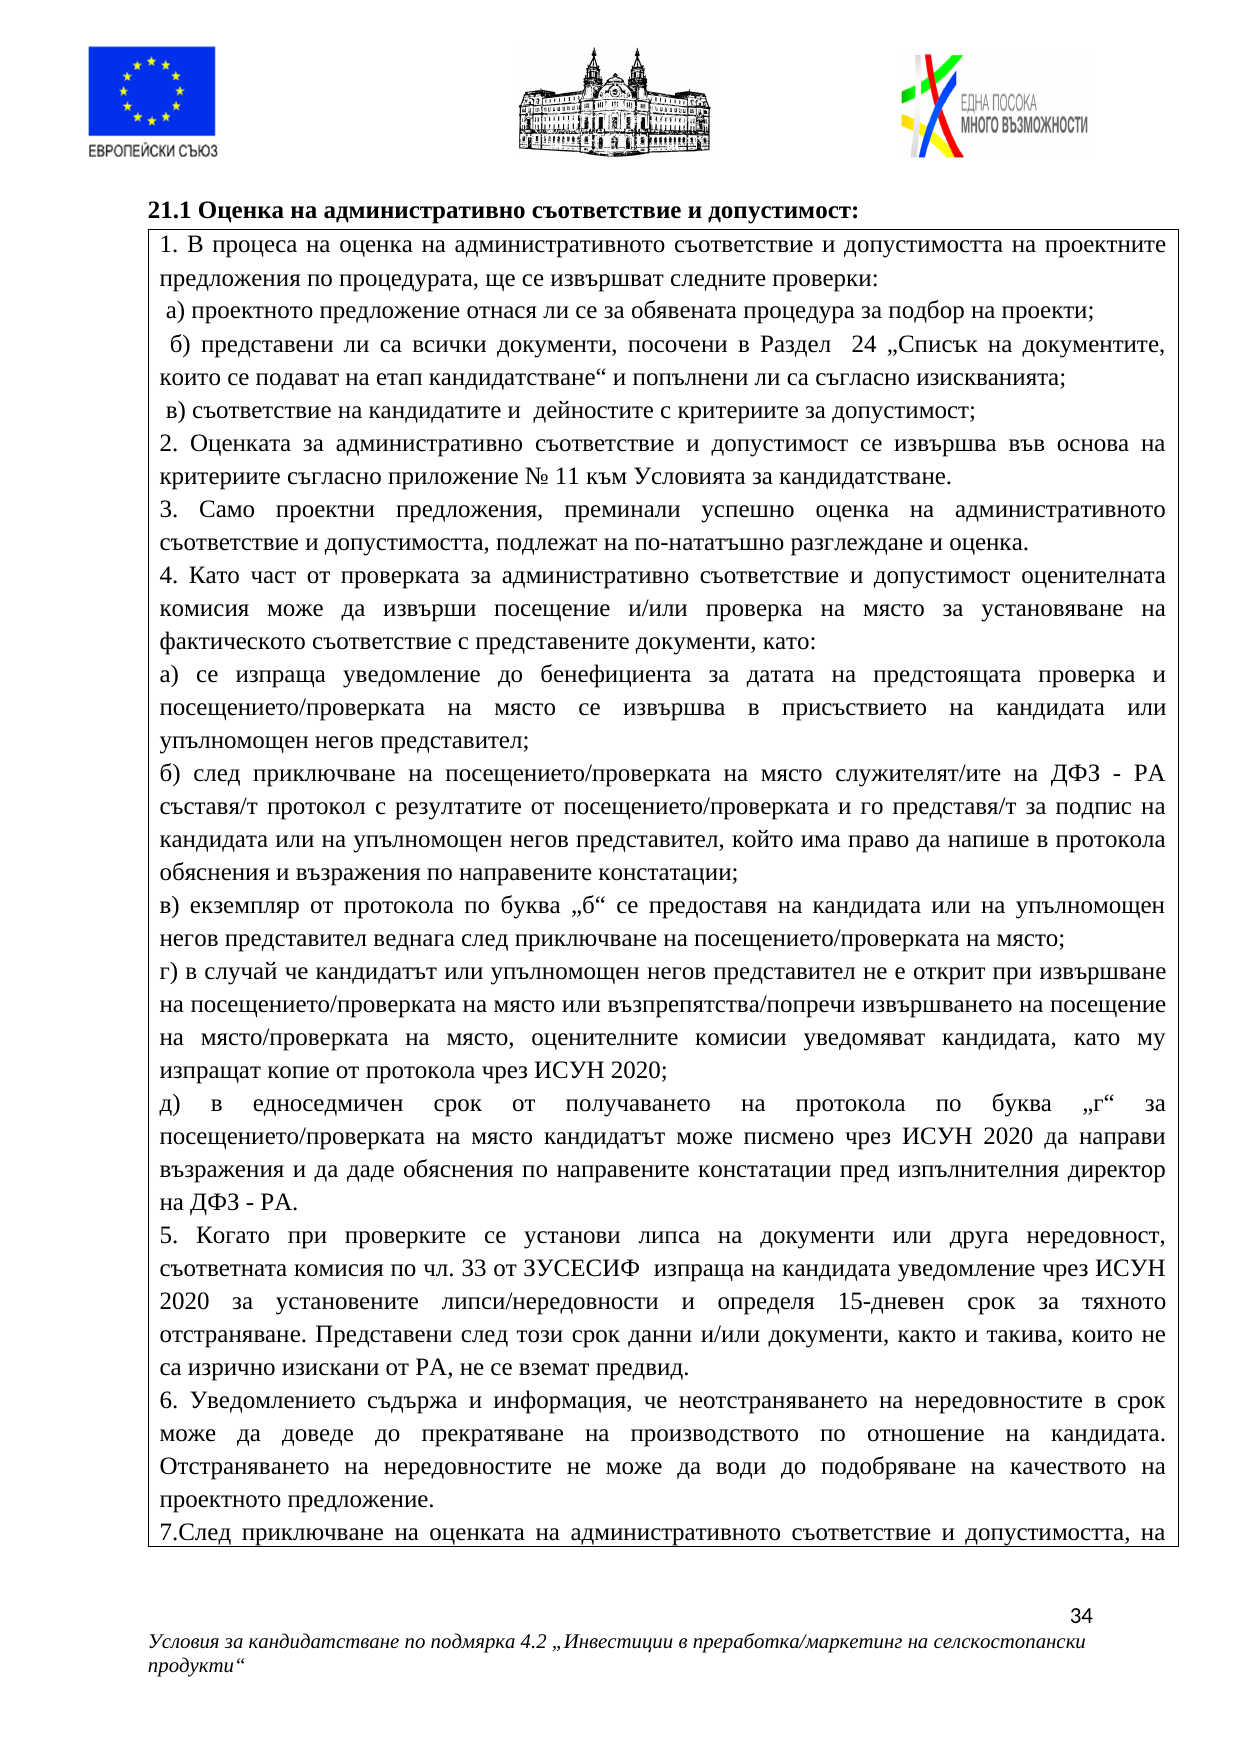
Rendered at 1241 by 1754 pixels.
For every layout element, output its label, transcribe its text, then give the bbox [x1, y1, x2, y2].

picture [896, 50, 1090, 160]
subtitle 21.1 Оценка на административно съответствие и допустимост: [148, 196, 1093, 224]
picture [514, 44, 718, 160]
picture [88, 45, 219, 160]
